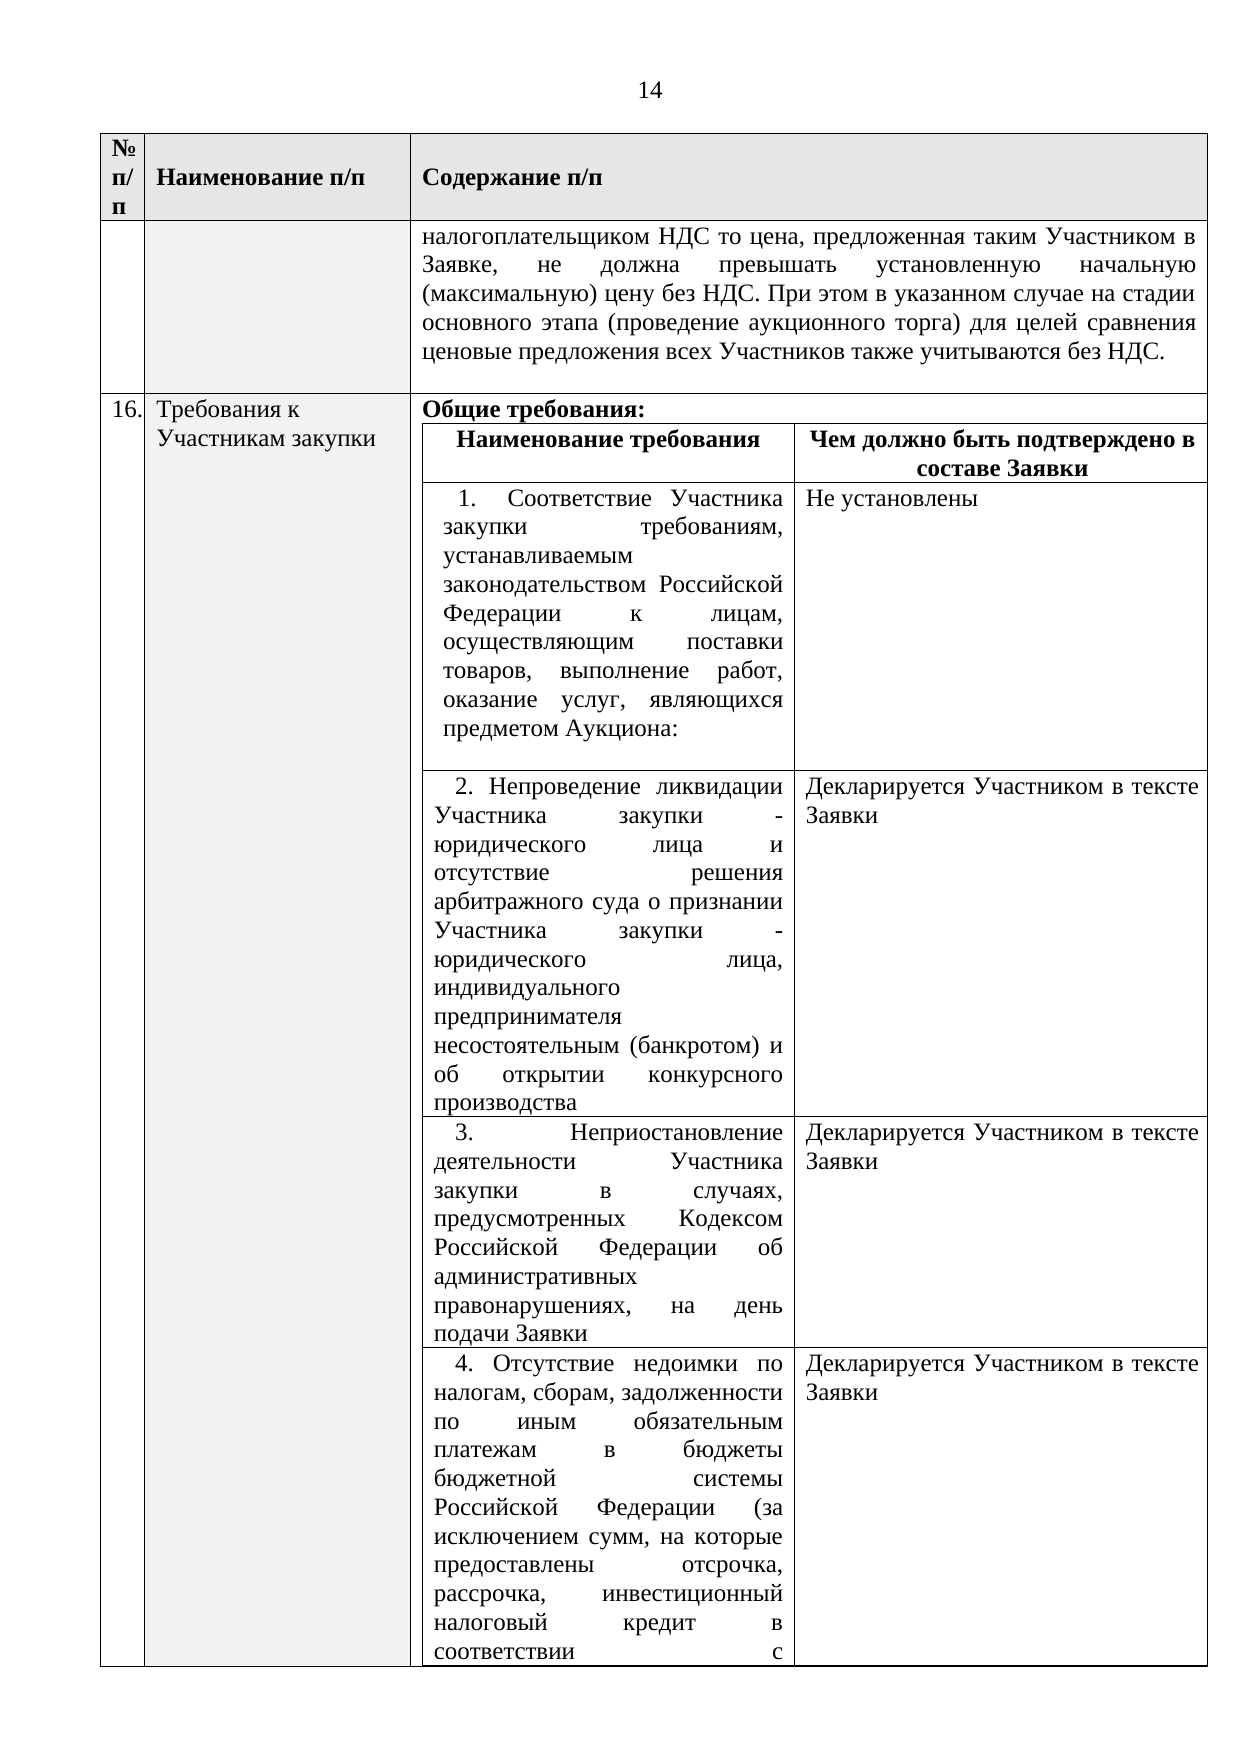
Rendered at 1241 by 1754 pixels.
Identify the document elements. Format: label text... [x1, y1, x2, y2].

table_cell [101, 221, 144, 393]
table_cell Требования к Участникам закупки [145, 394, 410, 1666]
table_header Содержание п/п [411, 134, 1207, 220]
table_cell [411, 221, 1207, 393]
table_header № п/п [101, 134, 144, 220]
table_cell [101, 394, 144, 1666]
table_header Наименование п/п [145, 134, 410, 220]
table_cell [145, 221, 410, 393]
